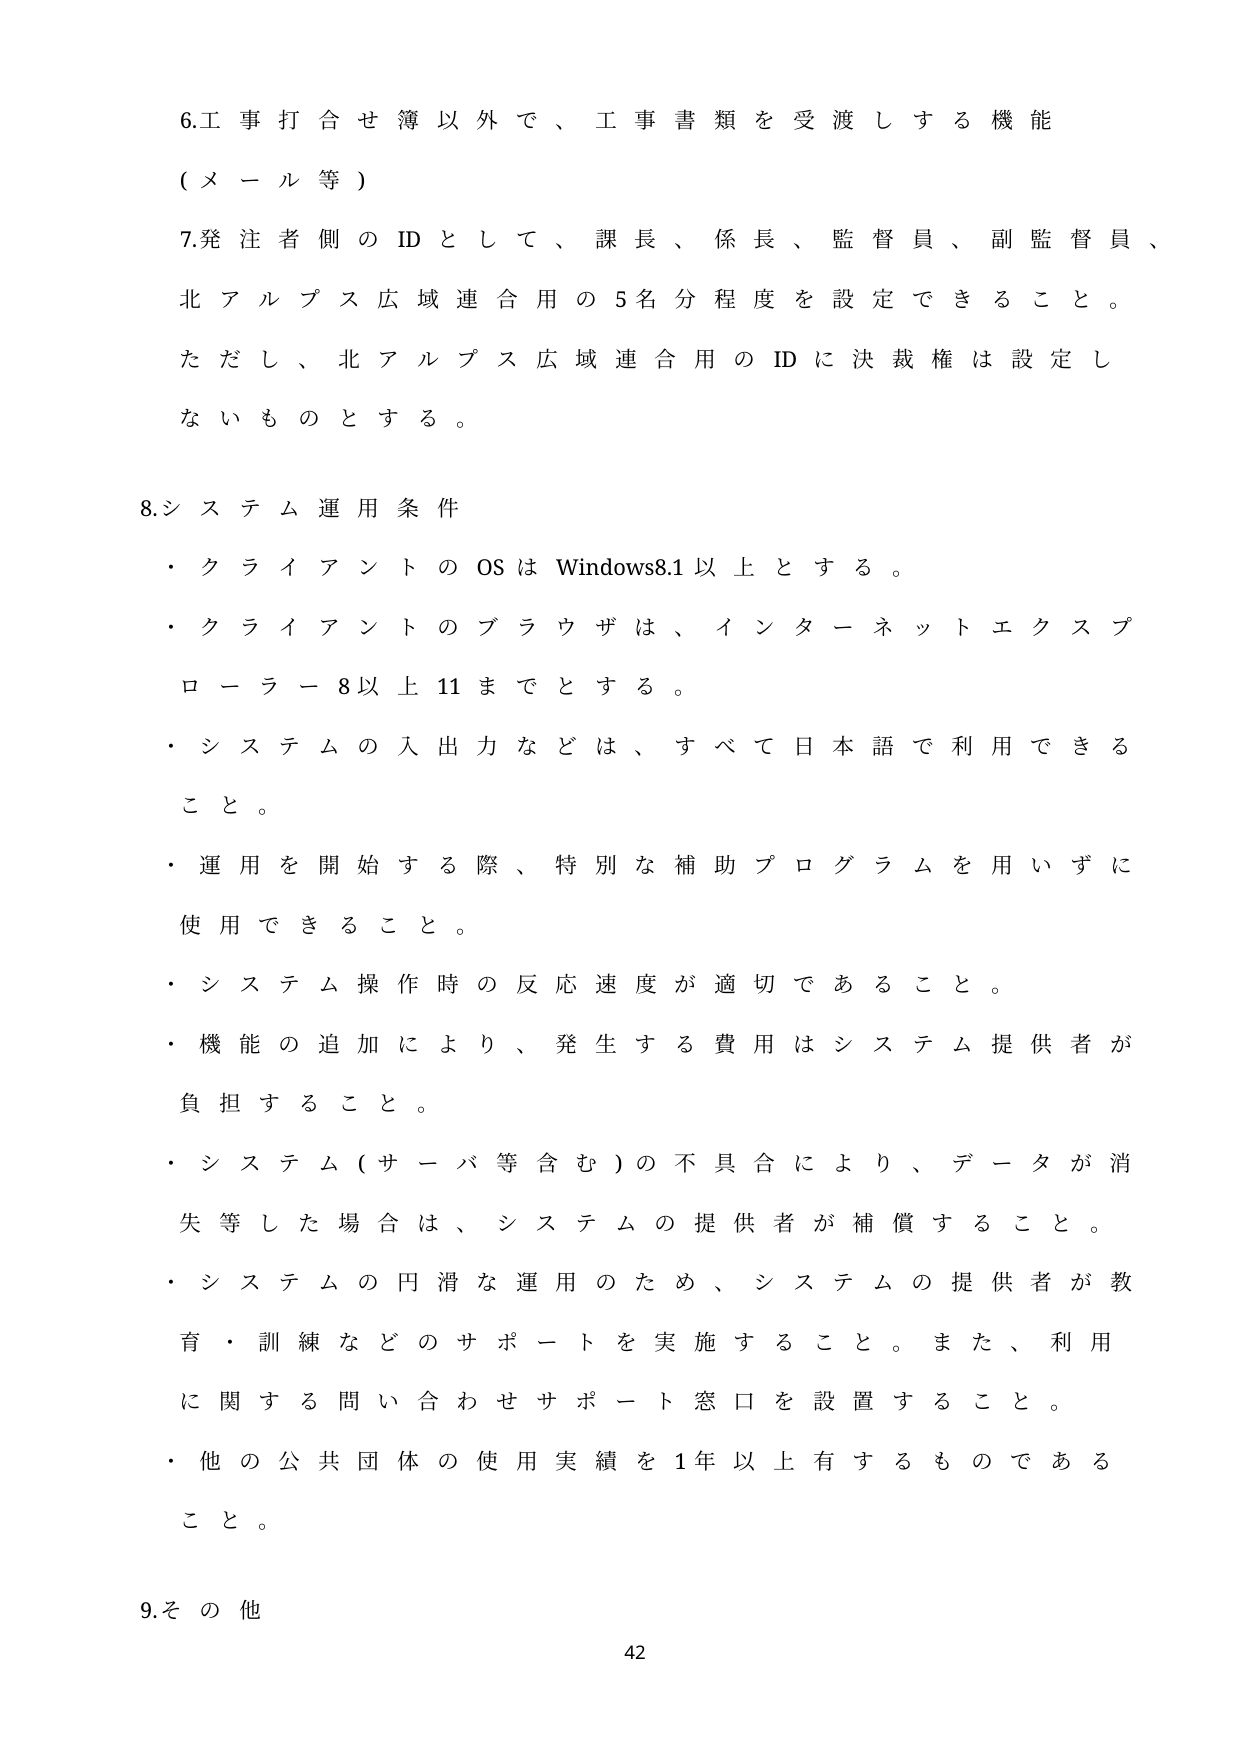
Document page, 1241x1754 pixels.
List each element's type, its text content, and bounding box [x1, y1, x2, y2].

text 8.システム運用条件 [135, 477, 1149, 536]
text 6.工事打合せ簿以外で、工事書類を受渡しする機能(メール等) [164, 89, 1149, 209]
text ・システム操作時の反応速度が適切であること。 [149, 953, 1149, 1013]
text ・機能の追加により、発生する費用はシステム提供者が負担すること。 [149, 1013, 1149, 1132]
text ・システムの入出力などは、すべて日本語で利用できること。 [149, 715, 1149, 834]
text ・クライアントのOSはWindows8.1以上とする。 [149, 536, 1149, 596]
text ・システムの円滑な運用のため、システムの提供者が教育・訓練などのサポートを実施すること。また、利用に関する問い合わせサポート窓口を設置すること。 [149, 1251, 1149, 1430]
text ・運用を開始する際、特別な補助プログラムを用いずに使用できること。 [149, 834, 1149, 953]
text ・システム(サーバ等含む)の不具合により、データが消失等した場合は、システムの提供者が補償すること。 [149, 1132, 1149, 1251]
text ・他の公共団体の使用実績を1年以上有するものであること。 [149, 1430, 1149, 1549]
text ・クライアントのブラウザは、インターネットエクスプローラー8以上11までとする。 [149, 596, 1149, 715]
text 7.発注者側のIDとして、課長、係長、監督員、副監督員、北アルプス広域連合用の5名分程度を設定できること。ただし、北アルプス広域連合用のIDに決裁権は設定しないものとする。 [164, 209, 1149, 447]
text 9.その他 [135, 1579, 1149, 1639]
